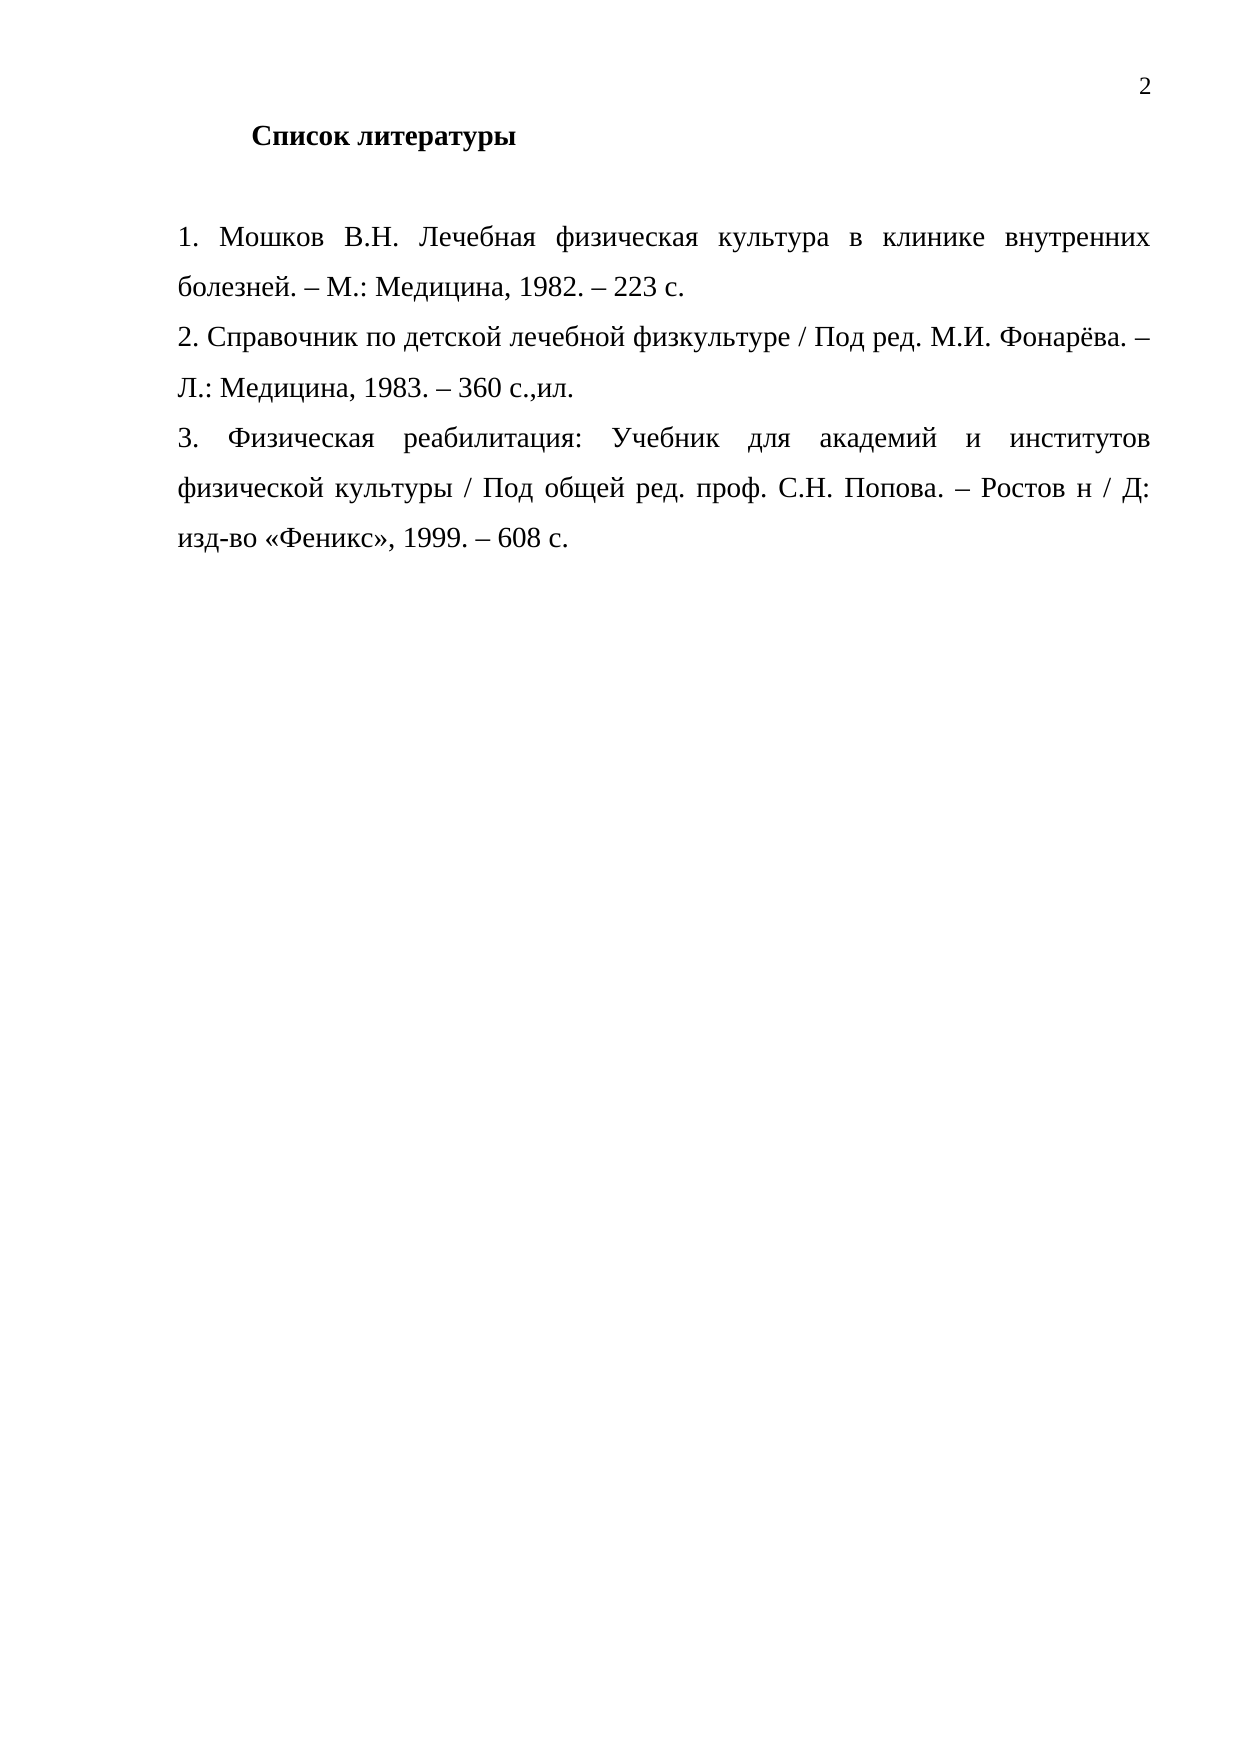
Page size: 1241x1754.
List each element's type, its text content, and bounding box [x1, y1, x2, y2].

text 3. Физическая реабилитация: Учебник для академий и институтов физической культуры / Под общей ред. проф. С.Н. Попова. – Ростов н / Д: изд-во «Феникс», 1999. – 608 с. [177, 420, 1152, 554]
text 2. Справочник по детской лечебной физкультуре / Под ред. М.И. Фонарёва. – Л.: Медицина, 1983. – 360 с.,ил. [177, 319, 1152, 403]
text Список литературы [177, 118, 1152, 152]
text 1. Мошков В.Н. Лечебная физическая культура в клинике внутренних болезней. – М.: Медицина, 1982. – 223 с. [177, 219, 1152, 303]
